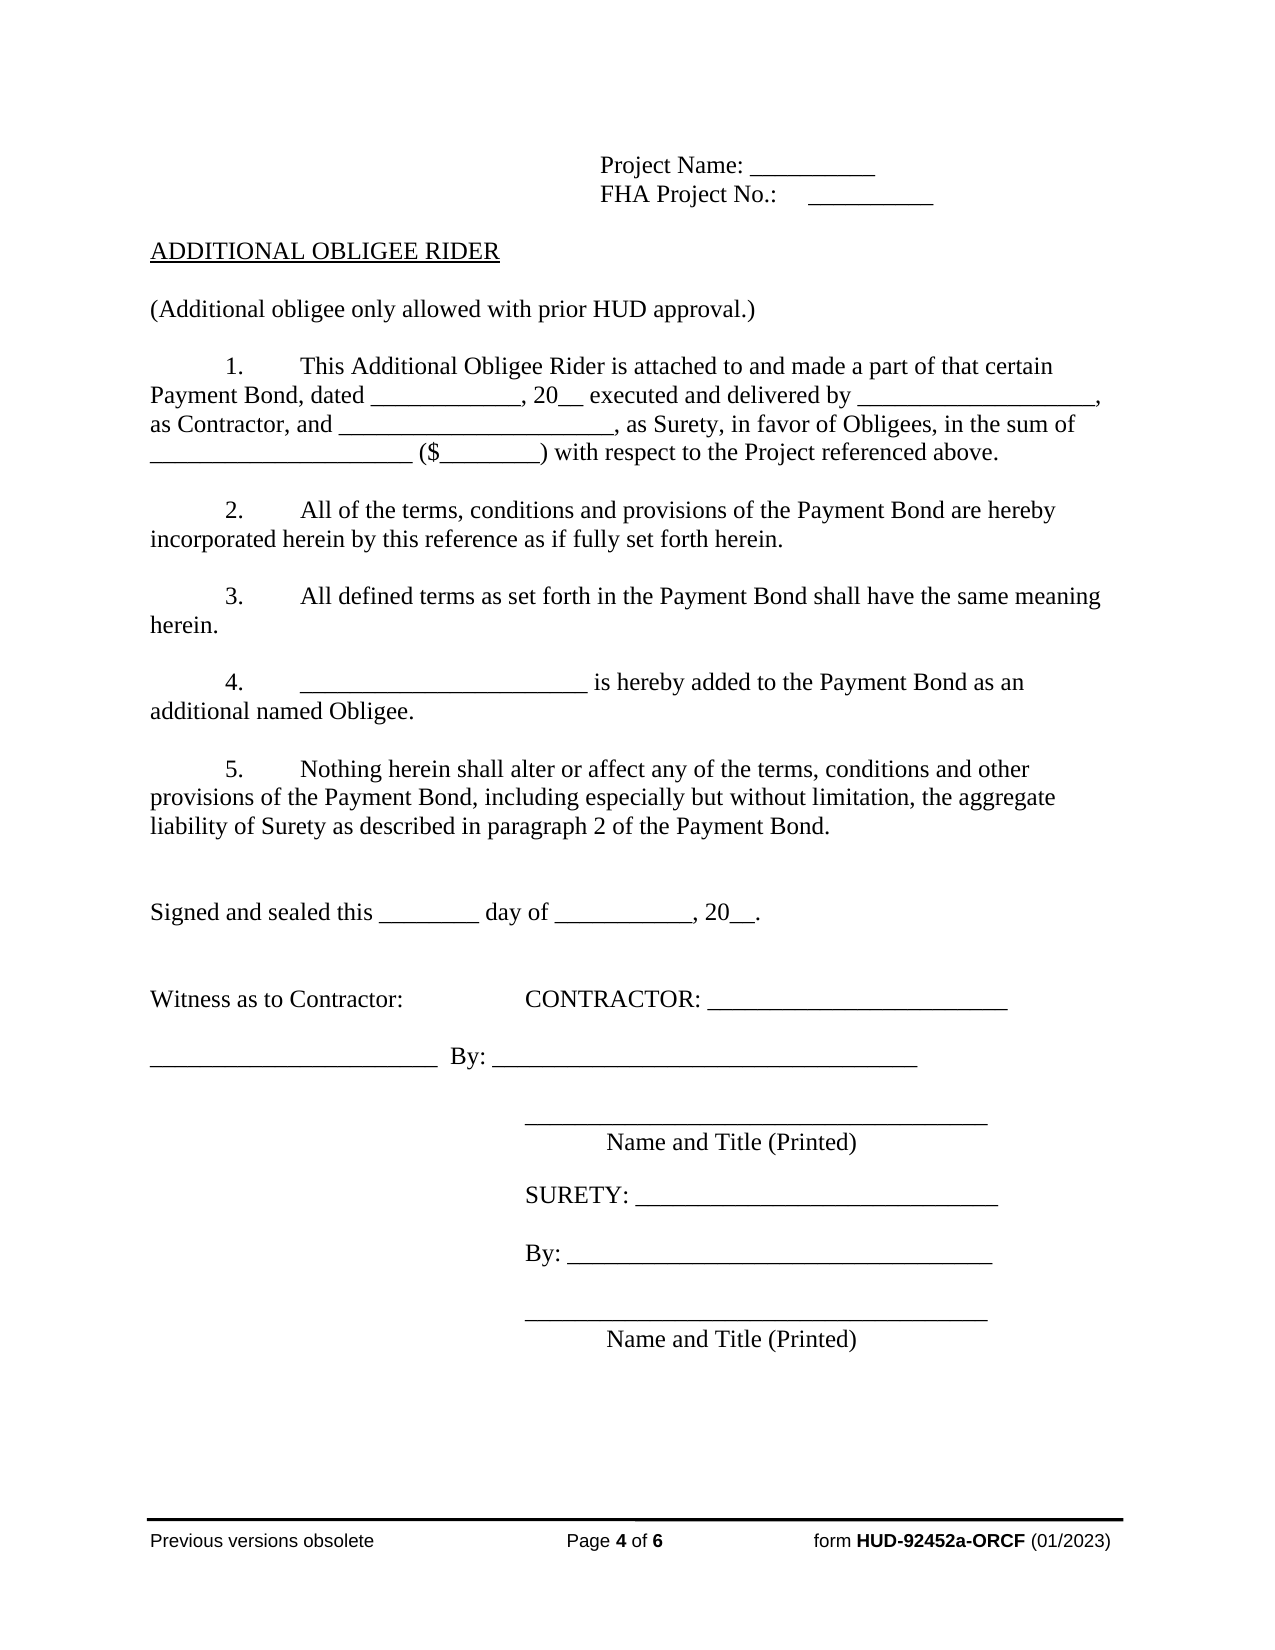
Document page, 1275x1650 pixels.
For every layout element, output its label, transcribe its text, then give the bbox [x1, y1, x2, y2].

text ADDITIONAL OBLIGEE RIDER [150, 236, 1125, 265]
text Project Name: __________ [150, 150, 1125, 179]
text 5. Nothing herein shall alter or affect any of the terms, conditions and other provisions of the Payment Bond, including especially but without limitation, the aggregate liability of Surety as described in paragraph 2 of the Payment Bond. [150, 754, 1125, 840]
text 3. All defined terms as set forth in the Payment Bond shall have the same meaning herein. [150, 581, 1125, 639]
text 1. This Additional Obligee Rider is attached to and made a part of that certain Payment Bond, dated ____________, 20__ executed and delivered by ___________________, as Contractor, and ______________________, as Surety, in favor of Obligees, in the sum of _____________________ ($________) with respect to the Project referenced above. [150, 351, 1125, 466]
text _____________________________________ [150, 1099, 1125, 1127]
text (Additional obligee only allowed with prior HUD approval.) [150, 294, 1125, 322]
text 4. _______________________ is hereby added to the Payment Bond as an additional named Obligee. [150, 667, 1125, 725]
text By: __________________________________ [150, 1238, 1125, 1267]
text Name and Title (Printed) [150, 1324, 1125, 1353]
text Witness as to Contractor: CONTRACTOR: ________________________ [150, 984, 1125, 1012]
text _______________________ By: __________________________________ [150, 1041, 1125, 1070]
text _____________________________________ [150, 1295, 1125, 1324]
text Signed and sealed this ________ day of ___________, 20__. [150, 897, 1125, 926]
text 2. All of the terms, conditions and provisions of the Payment Bond are hereby incorporated herein by this reference as if fully set forth herein. [150, 495, 1125, 552]
text FHA Project No.: __________ [150, 179, 1125, 207]
text SURETY: _____________________________ [150, 1180, 1125, 1209]
text Name and Title (Printed) [150, 1127, 1125, 1156]
